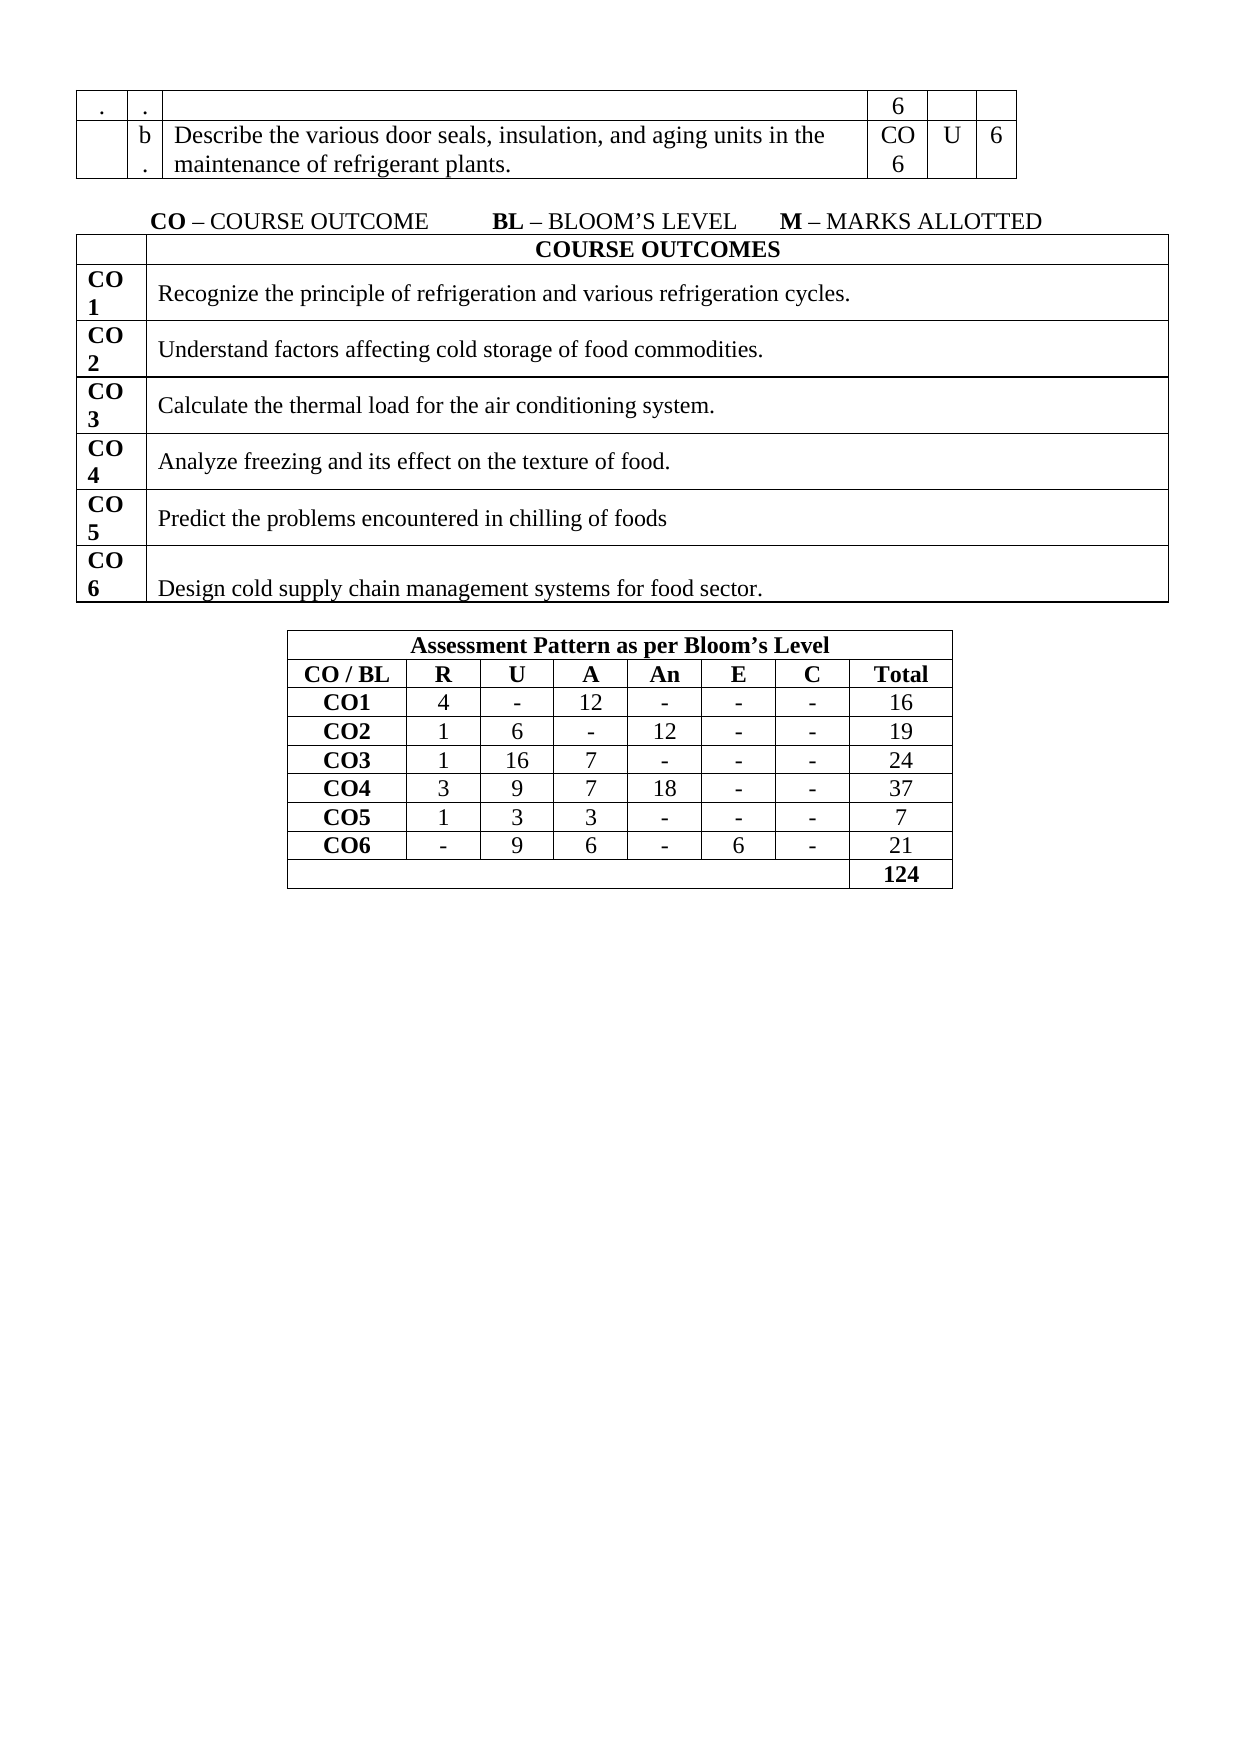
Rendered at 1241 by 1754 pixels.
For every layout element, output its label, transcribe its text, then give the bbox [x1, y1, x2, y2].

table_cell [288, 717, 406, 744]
text CO – COURSE OUTCOME BL – BLOOM’S LEVEL M – MARKS ALLOTTED [150, 207, 1090, 234]
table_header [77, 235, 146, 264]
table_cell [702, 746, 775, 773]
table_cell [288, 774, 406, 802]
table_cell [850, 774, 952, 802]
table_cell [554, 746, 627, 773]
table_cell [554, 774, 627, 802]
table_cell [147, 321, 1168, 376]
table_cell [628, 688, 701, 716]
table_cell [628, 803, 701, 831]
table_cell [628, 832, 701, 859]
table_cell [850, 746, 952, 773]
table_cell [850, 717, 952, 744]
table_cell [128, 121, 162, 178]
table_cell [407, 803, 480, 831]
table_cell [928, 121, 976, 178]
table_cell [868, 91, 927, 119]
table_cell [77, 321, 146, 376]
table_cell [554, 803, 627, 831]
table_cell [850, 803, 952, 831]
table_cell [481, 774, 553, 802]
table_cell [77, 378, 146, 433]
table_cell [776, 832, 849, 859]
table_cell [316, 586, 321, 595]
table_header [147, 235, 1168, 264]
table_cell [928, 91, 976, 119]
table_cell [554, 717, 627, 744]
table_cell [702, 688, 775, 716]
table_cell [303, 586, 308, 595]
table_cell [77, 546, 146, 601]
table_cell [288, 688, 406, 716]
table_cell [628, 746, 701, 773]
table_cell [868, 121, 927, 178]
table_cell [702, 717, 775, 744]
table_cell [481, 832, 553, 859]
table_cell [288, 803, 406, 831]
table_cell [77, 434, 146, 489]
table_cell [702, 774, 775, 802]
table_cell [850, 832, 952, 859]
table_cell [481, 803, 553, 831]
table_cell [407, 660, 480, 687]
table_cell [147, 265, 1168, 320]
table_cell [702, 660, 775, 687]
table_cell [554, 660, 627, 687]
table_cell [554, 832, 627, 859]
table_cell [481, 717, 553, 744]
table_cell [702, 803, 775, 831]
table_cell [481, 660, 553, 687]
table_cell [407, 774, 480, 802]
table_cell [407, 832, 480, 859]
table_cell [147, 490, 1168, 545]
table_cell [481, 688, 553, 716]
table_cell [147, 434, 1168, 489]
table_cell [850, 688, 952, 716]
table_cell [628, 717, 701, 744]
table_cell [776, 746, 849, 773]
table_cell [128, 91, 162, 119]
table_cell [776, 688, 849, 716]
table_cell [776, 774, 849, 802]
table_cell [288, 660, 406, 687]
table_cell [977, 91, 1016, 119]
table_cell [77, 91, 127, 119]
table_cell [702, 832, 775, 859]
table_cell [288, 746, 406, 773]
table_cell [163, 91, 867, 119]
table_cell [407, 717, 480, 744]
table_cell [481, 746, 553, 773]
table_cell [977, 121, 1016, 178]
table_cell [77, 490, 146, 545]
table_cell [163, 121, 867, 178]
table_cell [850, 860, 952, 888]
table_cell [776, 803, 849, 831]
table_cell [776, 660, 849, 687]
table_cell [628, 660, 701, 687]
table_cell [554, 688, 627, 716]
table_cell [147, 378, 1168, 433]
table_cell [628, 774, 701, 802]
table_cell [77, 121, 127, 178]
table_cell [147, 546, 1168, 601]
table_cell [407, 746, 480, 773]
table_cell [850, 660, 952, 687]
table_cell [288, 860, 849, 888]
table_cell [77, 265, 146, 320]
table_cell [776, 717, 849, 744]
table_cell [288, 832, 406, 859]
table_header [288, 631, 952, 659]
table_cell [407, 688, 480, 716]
